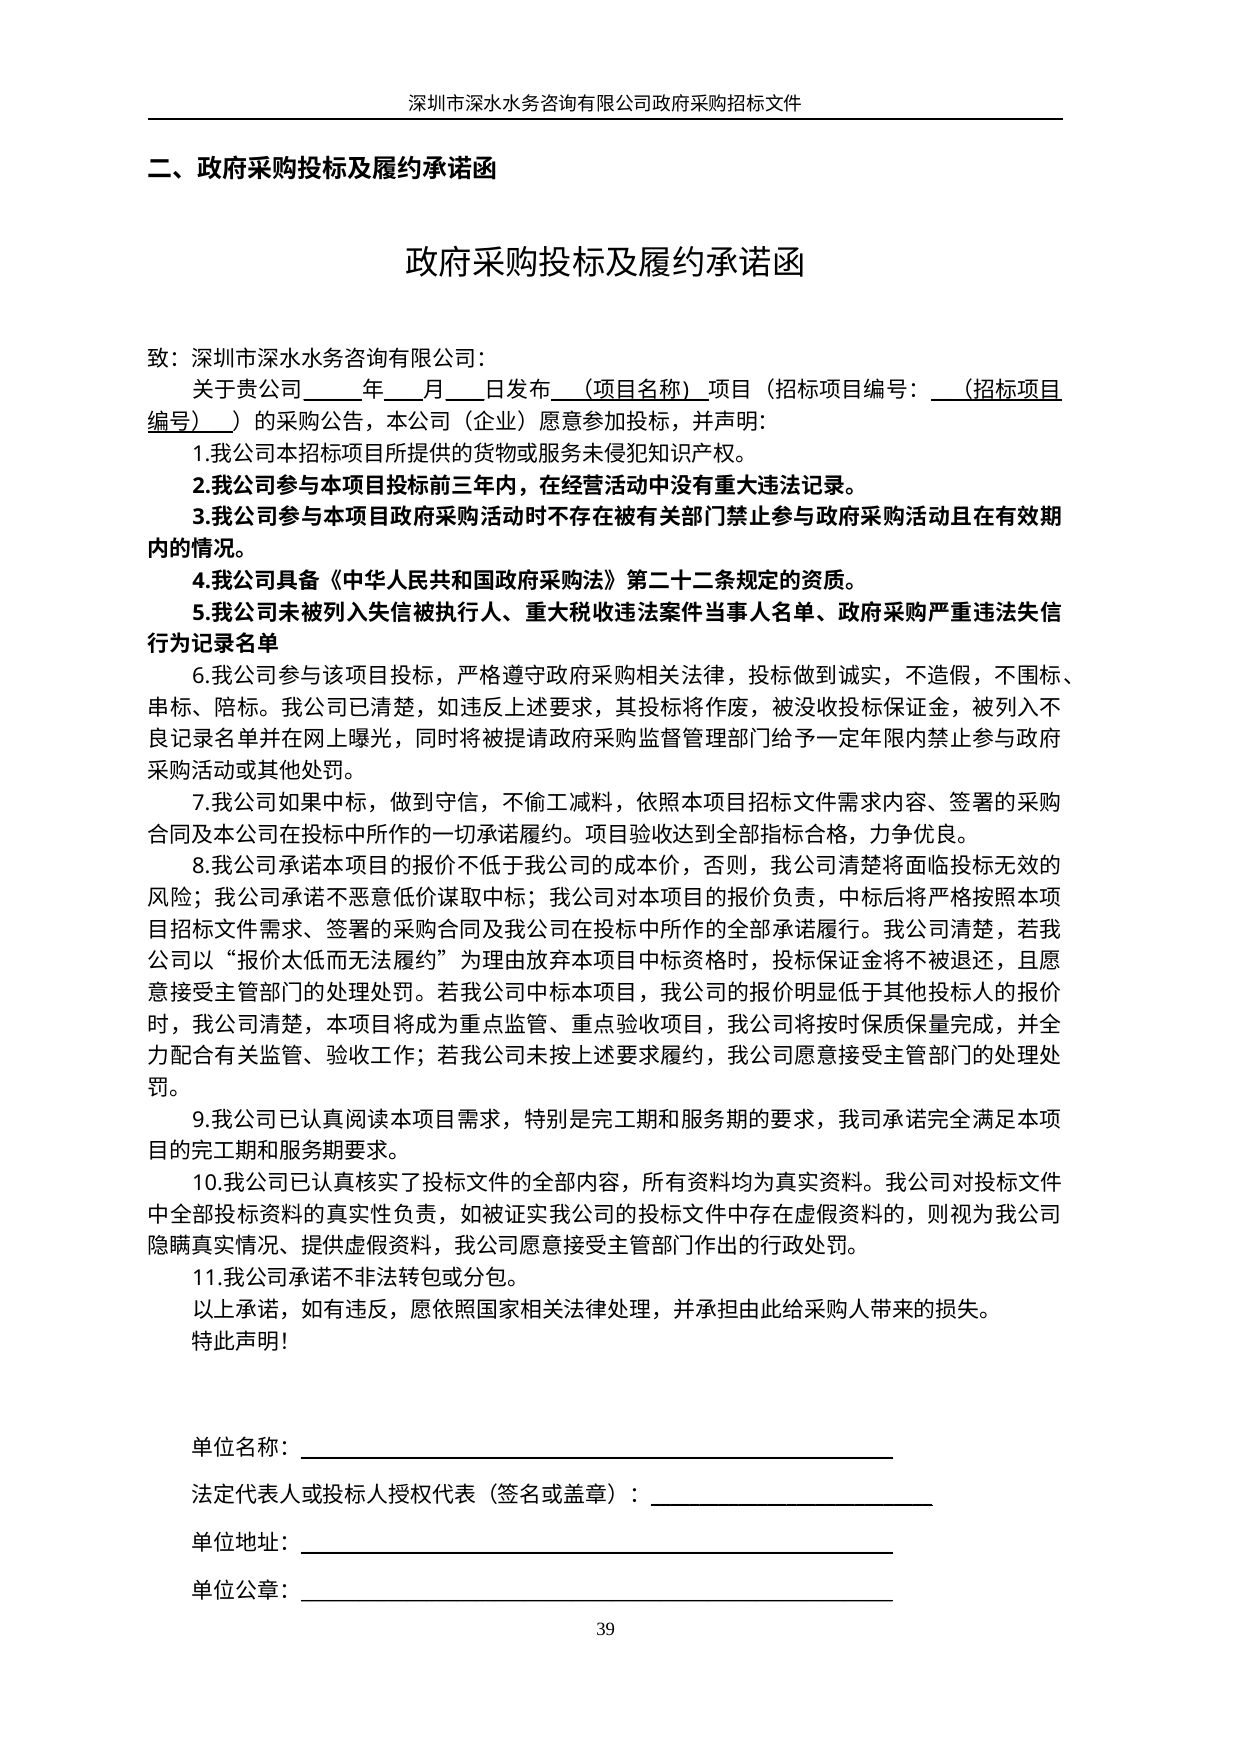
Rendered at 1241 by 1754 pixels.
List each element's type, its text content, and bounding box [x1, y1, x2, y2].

text 特此声明！ [148, 1324, 1063, 1355]
text 单位名称：_____________________________________________________________ [148, 1430, 1063, 1462]
text 单位地址：_____________________________________________________________ [148, 1525, 1063, 1557]
text 7.我公司如果中标，做到守信，不偷工减料，依照本项目招标文件需求内容、签署的采购合同及本公司在投标中所作的一切承诺履约。项目验收达到全部指标合格，力争优良。 [148, 785, 1063, 848]
text 致：深圳市深水水务咨询有限公司： [148, 341, 1063, 372]
text 9.我公司已认真阅读本项目需求，特别是完工期和服务期的要求，我司承诺完全满足本项目的完工期和服务期要求。 [148, 1102, 1063, 1165]
text 11.我公司承诺不非法转包或分包。 [148, 1260, 1063, 1292]
text 5.我公司未被列入失信被执行人、重大税收违法案件当事人名单、政府采购严重违法失信行为记录名单 [148, 594, 1063, 658]
text 以上承诺，如有违反，愿依照国家相关法律处理，并承担由此给采购人带来的损失。 [148, 1292, 1063, 1324]
text 政府采购投标及履约承诺函 [148, 236, 1063, 284]
list 政府采购投标及履约承诺函 [148, 149, 1063, 185]
text 10.我公司已认真核实了投标文件的全部内容，所有资料均为真实资料。我公司对投标文件中全部投标资料的真实性负责，如被证实我公司的投标文件中存在虚假资料的，则视为我公司隐瞒真实情况、提供虚假资料，我公司愿意接受主管部门作出的行政处罚。 [148, 1165, 1063, 1260]
text 3.我公司参与本项目政府采购活动时不存在被有关部门禁止参与政府采购活动且在有效期内的情况。 [148, 499, 1063, 563]
text 1.我公司本招标项目所提供的货物或服务未侵犯知识产权。 [148, 436, 1063, 468]
text 4.我公司具备《中华人民共和国政府采购法》第二十二条规定的资质。 [148, 563, 1063, 594]
text 法定代表人或投标人授权代表（签名或盖章）：_____________________________ [148, 1477, 1063, 1509]
text 6.我公司参与该项目投标，严格遵守政府采购相关法律，投标做到诚实，不造假，不围标、串标、陪标。我公司已清楚，如违反上述要求，其投标将作废，被没收投标保证金，被列入不良记录名单并在网上曝光，同时将被提请政府采购监督管理部门给予一定年限内禁止参与政府采购活动或其他处罚。 [148, 658, 1063, 785]
text 单位公章：_____________________________________________________________ [148, 1573, 1063, 1604]
text 关于贵公司______年____月____日发布__（项目名称)__项目（招标项目编号：__（招标项目编号）__）的采购公告，本公司（企业）愿意参加投标，并声明： [148, 372, 1063, 436]
text 2.我公司参与本项目投标前三年内，在经营活动中没有重大违法记录。 [148, 468, 1063, 499]
text 8.我公司承诺本项目的报价不低于我公司的成本价，否则，我公司清楚将面临投标无效的风险；我公司承诺不恶意低价谋取中标；我公司对本项目的报价负责，中标后将严格按照本项目招标文件需求、签署的采购合同及我公司在投标中所作的全部承诺履行。我公司清楚，若我公司以“报价太低而无法履约”为理由放弃本项目中标资格时，投标保证金将不被退还，且愿意接受主管部门的处理处罚。若我公司中标本项目，我公司的报价明显低于其他投标人的报价时，我公司清楚，本项目将成为重点监管、重点验收项目，我公司将按时保质保量完成，并全力配合有关监管、验收工作；若我公司未按上述要求履约，我公司愿意接受主管部门的处理处罚。 [148, 848, 1063, 1102]
